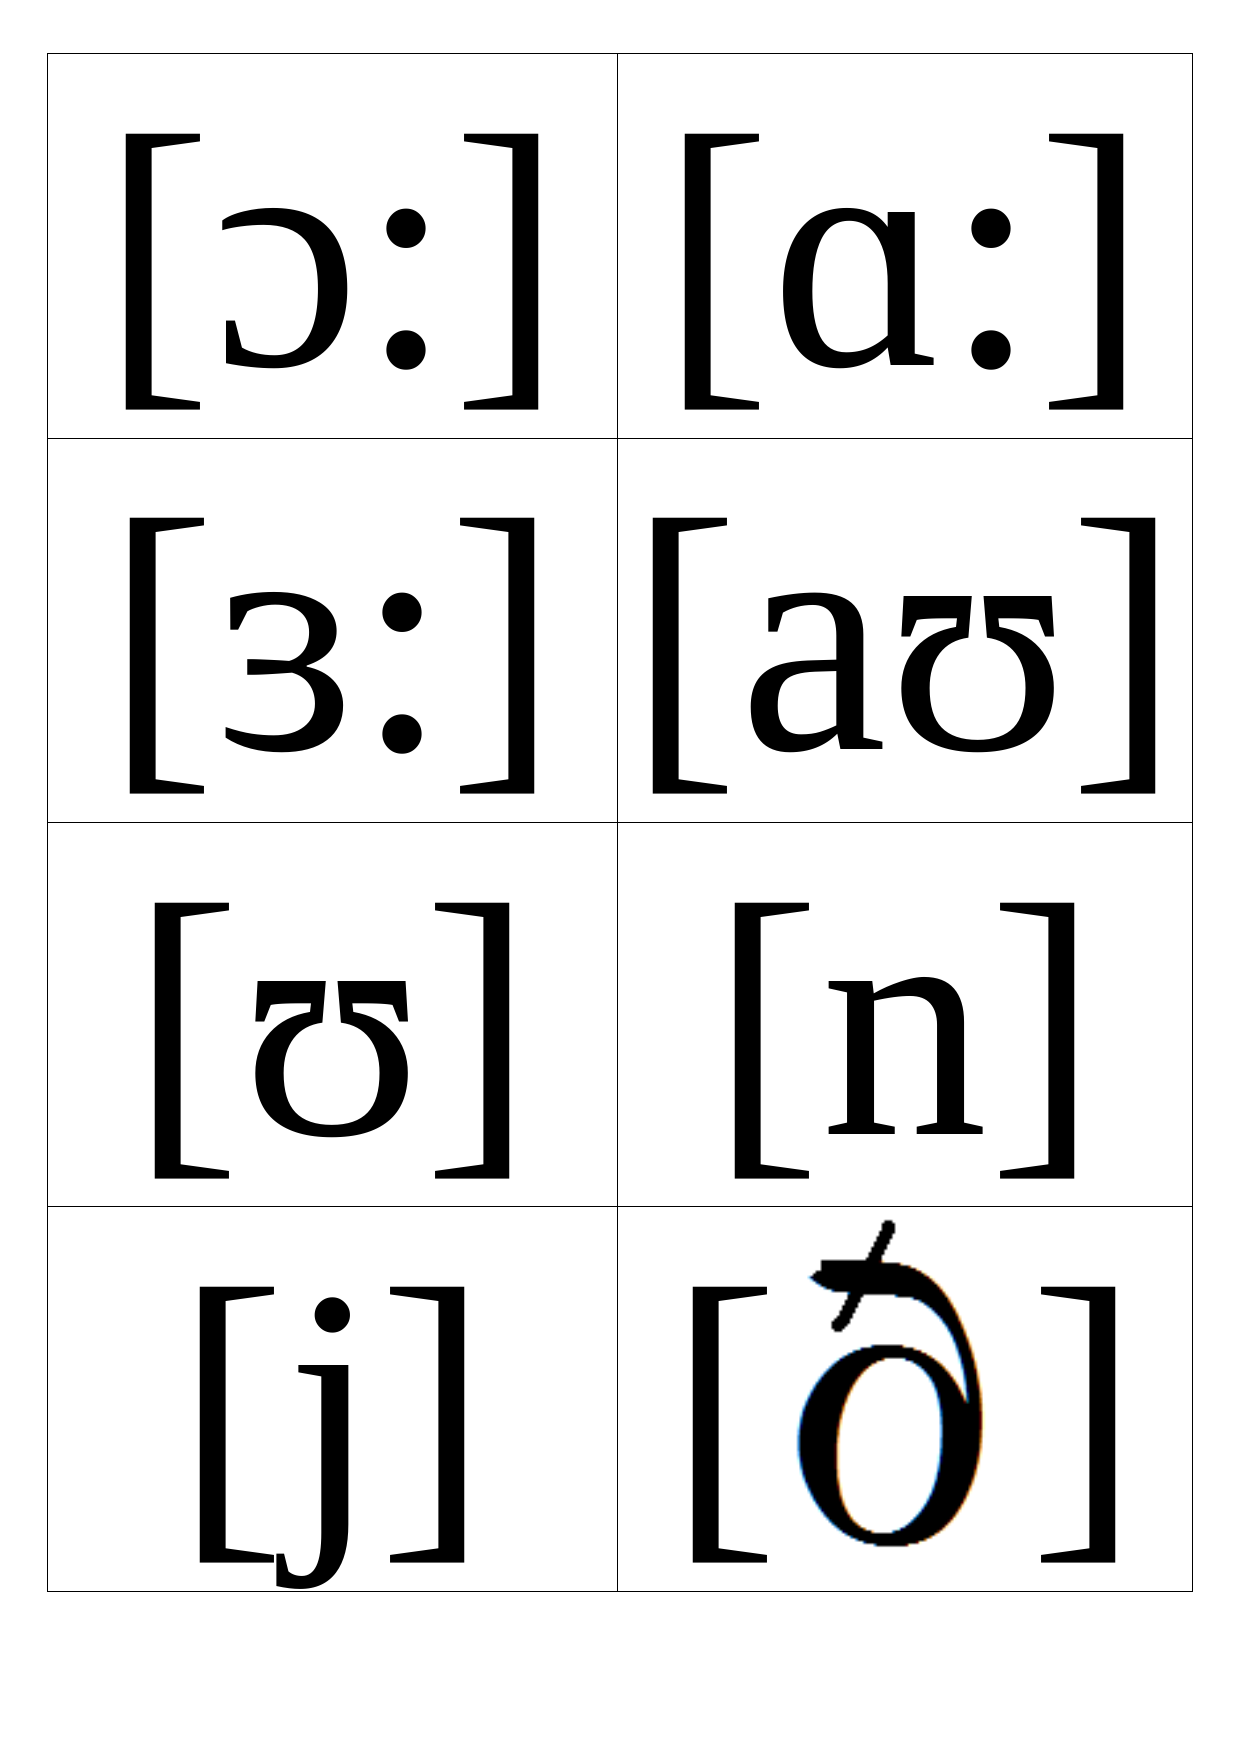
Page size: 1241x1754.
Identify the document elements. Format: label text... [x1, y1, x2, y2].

table_cell [ ] [618, 1207, 1192, 1591]
table_cell [n] [618, 823, 1192, 1206]
table_cell [ɜ:] [48, 439, 617, 822]
table_cell [j] [48, 1207, 617, 1591]
table_header [ɔ:] [48, 54, 617, 437]
table_cell [ʊ] [48, 823, 617, 1206]
table_header [ɑ:] [618, 54, 1192, 437]
table_cell [aʊ] [618, 439, 1192, 822]
